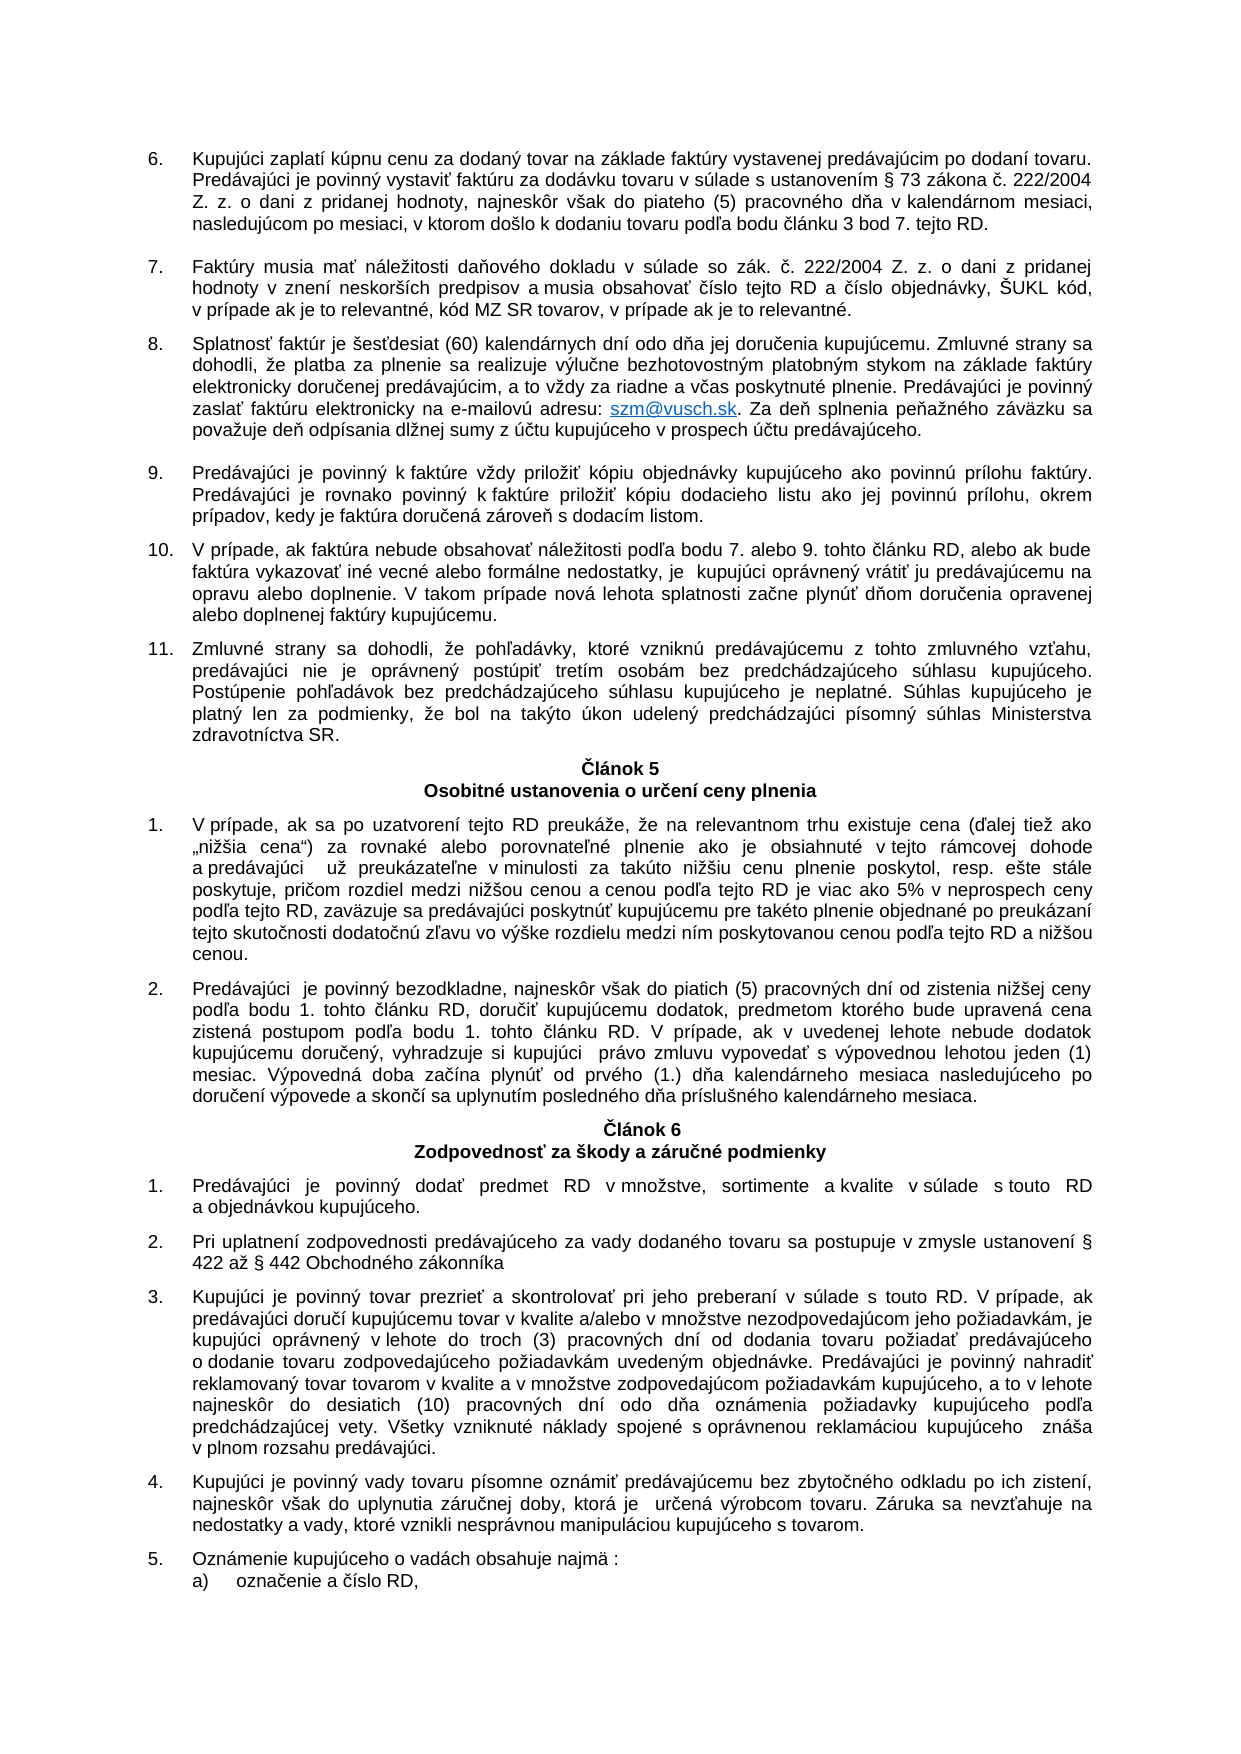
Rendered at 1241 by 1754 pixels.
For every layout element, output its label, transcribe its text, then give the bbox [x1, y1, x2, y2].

list V prípade, ak sa po uzatvorení tejto RD preukáže, že na relevantnom trhu existuje cena (ďalej tiež ako „nižšia cena“) za rovnaké alebo porovnateľné plnenie ako je obsiahnuté v tejto rámcovej dohode a predávajúci už preukázateľne v minulosti za takúto nižšiu cenu plnenie poskytol, resp. ešte stále poskytuje, pričom rozdiel medzi nižšou cenou a cenou podľa tejto RD je viac ako 5% v neprospech ceny podľa tejto RD, zaväzuje sa predávajúci poskytnúť kupujúcemu pre takéto plnenie objednané po preukázaní tejto skutočnosti dodatočnú zľavu vo výške rozdielu medzi ním poskytovanou cenou podľa tejto RD a nižšou cenou. [148, 814, 1093, 965]
list V prípade, ak faktúra nebude obsahovať náležitosti podľa bodu 7. alebo 9. tohto článku RD, alebo ak bude faktúra vykazovať iné vecné alebo formálne nedostatky, je kupujúci oprávnený vrátiť ju predávajúcemu na opravu alebo doplnenie. V takom prípade nová lehota splatnosti začne plynúť dňom doručenia opravenej alebo doplnenej faktúry kupujúcemu. [148, 539, 1093, 625]
list Oznámenie kupujúceho o vadách obsahuje najmä : [148, 1548, 1093, 1570]
list Kupujúci je povinný vady tovaru písomne oznámiť predávajúcemu bez zbytočného odkladu po ich zistení, najneskôr však do uplynutia záručnej doby, ktorá je určená výrobcom tovaru. Záruka sa nevzťahuje na nedostatky a vady, ktoré vznikli nesprávnou manipuláciou kupujúceho s tovarom. [148, 1471, 1093, 1536]
list Pri uplatnení zodpovednosti predávajúceho za vady dodaného tovaru sa postupuje v zmysle ustanovení § 422 až § 442 Obchodného zákonníka [148, 1230, 1093, 1273]
text Zodpovednosť za škody a záručné podmienky [148, 1141, 1093, 1162]
list označenie a číslo RD, [192, 1570, 1093, 1591]
list Splatnosť faktúr je šesťdesiat (60) kalendárnych dní odo dňa jej doručenia kupujúcemu. Zmluvné strany sa dohodli, že platba za plnenie sa realizuje výlučne bezhotovostným platobným stykom na základe faktúry elektronicky doručenej predávajúcim, a to vždy za riadne a včas poskytnuté plnenie. Predávajúci je povinný zaslať faktúru elektronicky na e-mailovú adresu: szm@vusch.sk. Za deň splnenia peňažného záväzku sa považuje deň odpísania dlžnej sumy z účtu kupujúceho v prospech účtu predávajúceho. [148, 333, 1093, 440]
list Zmluvné strany sa dohodli, že pohľadávky, ktoré vzniknú predávajúcemu z tohto zmluvného vzťahu, predávajúci nie je oprávnený postúpiť tretím osobám bez predchádzajúceho súhlasu kupujúceho. Postúpenie pohľadávok bez predchádzajúceho súhlasu kupujúceho je neplatné. Súhlas kupujúceho je platný len za podmienky, že bol na takýto úkon udelený predchádzajúci písomný súhlas Ministerstva zdravotníctva SR. [148, 638, 1093, 746]
text Článok 6 [192, 1119, 1093, 1141]
text Článok 5 [148, 758, 1093, 780]
list Kupujúci je povinný tovar prezrieť a skontrolovať pri jeho preberaní v súlade s touto RD. V prípade, ak predávajúci doručí kupujúcemu tovar v kvalite a/alebo v množstve nezodpovedajúcom jeho požiadavkám, je kupujúci oprávnený v lehote do troch (3) pracovných dní od dodania tovaru požiadať predávajúceho o dodanie tovaru zodpovedajúceho požiadavkám uvedeným objednávke. Predávajúci je povinný nahradiť reklamovaný tovar tovarom v kvalite a v množstve zodpovedajúcom požiadavkám kupujúceho, a to v lehote najneskôr do desiatich (10) pracovných dní odo dňa oznámenia požiadavky kupujúceho podľa predchádzajúcej vety. Všetky vzniknuté náklady spojené s oprávnenou reklamáciou kupujúceho znáša v plnom rozsahu predávajúci. [148, 1286, 1093, 1458]
list Predávajúci je povinný k faktúre vždy priložiť kópiu objednávky kupujúceho ako povinnú prílohu faktúry. Predávajúci je rovnako povinný k faktúre priložiť kópiu dodacieho listu ako jej povinnú prílohu, okrem prípadov, kedy je faktúra doručená zároveň s dodacím listom. [148, 462, 1093, 527]
list Predávajúci je povinný dodať predmet RD v množstve, sortimente a kvalite v súlade s touto RD a objednávkou kupujúceho. [148, 1175, 1093, 1218]
text Osobitné ustanovenia o určení ceny plnenia [148, 780, 1093, 801]
list Kupujúci zaplatí kúpnu cenu za dodaný tovar na základe faktúry vystavenej predávajúcim po dodaní tovaru. Predávajúci je povinný vystaviť faktúru za dodávku tovaru v súlade s ustanovením § 73 zákona č. 222/2004 Z. z. o dani z pridanej hodnoty, najneskôr však do piateho (5) pracovného dňa v kalendárnom mesiaci, nasledujúcom po mesiaci, v ktorom došlo k dodaniu tovaru podľa bodu článku 3 bod 7. tejto RD. [148, 148, 1093, 234]
list Faktúry musia mať náležitosti daňového dokladu v súlade so zák. č. 222/2004 Z. z. o dani z pridanej hodnoty v znení neskorších predpisov a musia obsahovať číslo tejto RD a číslo objednávky, ŠUKL kód, v prípade ak je to relevantné, kód MZ SR tovarov, v prípade ak je to relevantné. [148, 255, 1093, 320]
list Predávajúci je povinný bezodkladne, najneskôr však do piatich (5) pracovných dní od zistenia nižšej ceny podľa bodu 1. tohto článku RD, doručiť kupujúcemu dodatok, predmetom ktorého bude upravená cena zistená postupom podľa bodu 1. tohto článku RD. V prípade, ak v uvedenej lehote nebude dodatok kupujúcemu doručený, vyhradzuje si kupujúci právo zmluvu vypovedať s výpovednou lehotou jeden (1) mesiac. Výpovedná doba začína plynúť od prvého (1.) dňa kalendárneho mesiaca nasledujúceho po doručení výpovede a skončí sa uplynutím posledného dňa príslušného kalendárneho mesiaca. [148, 977, 1093, 1107]
